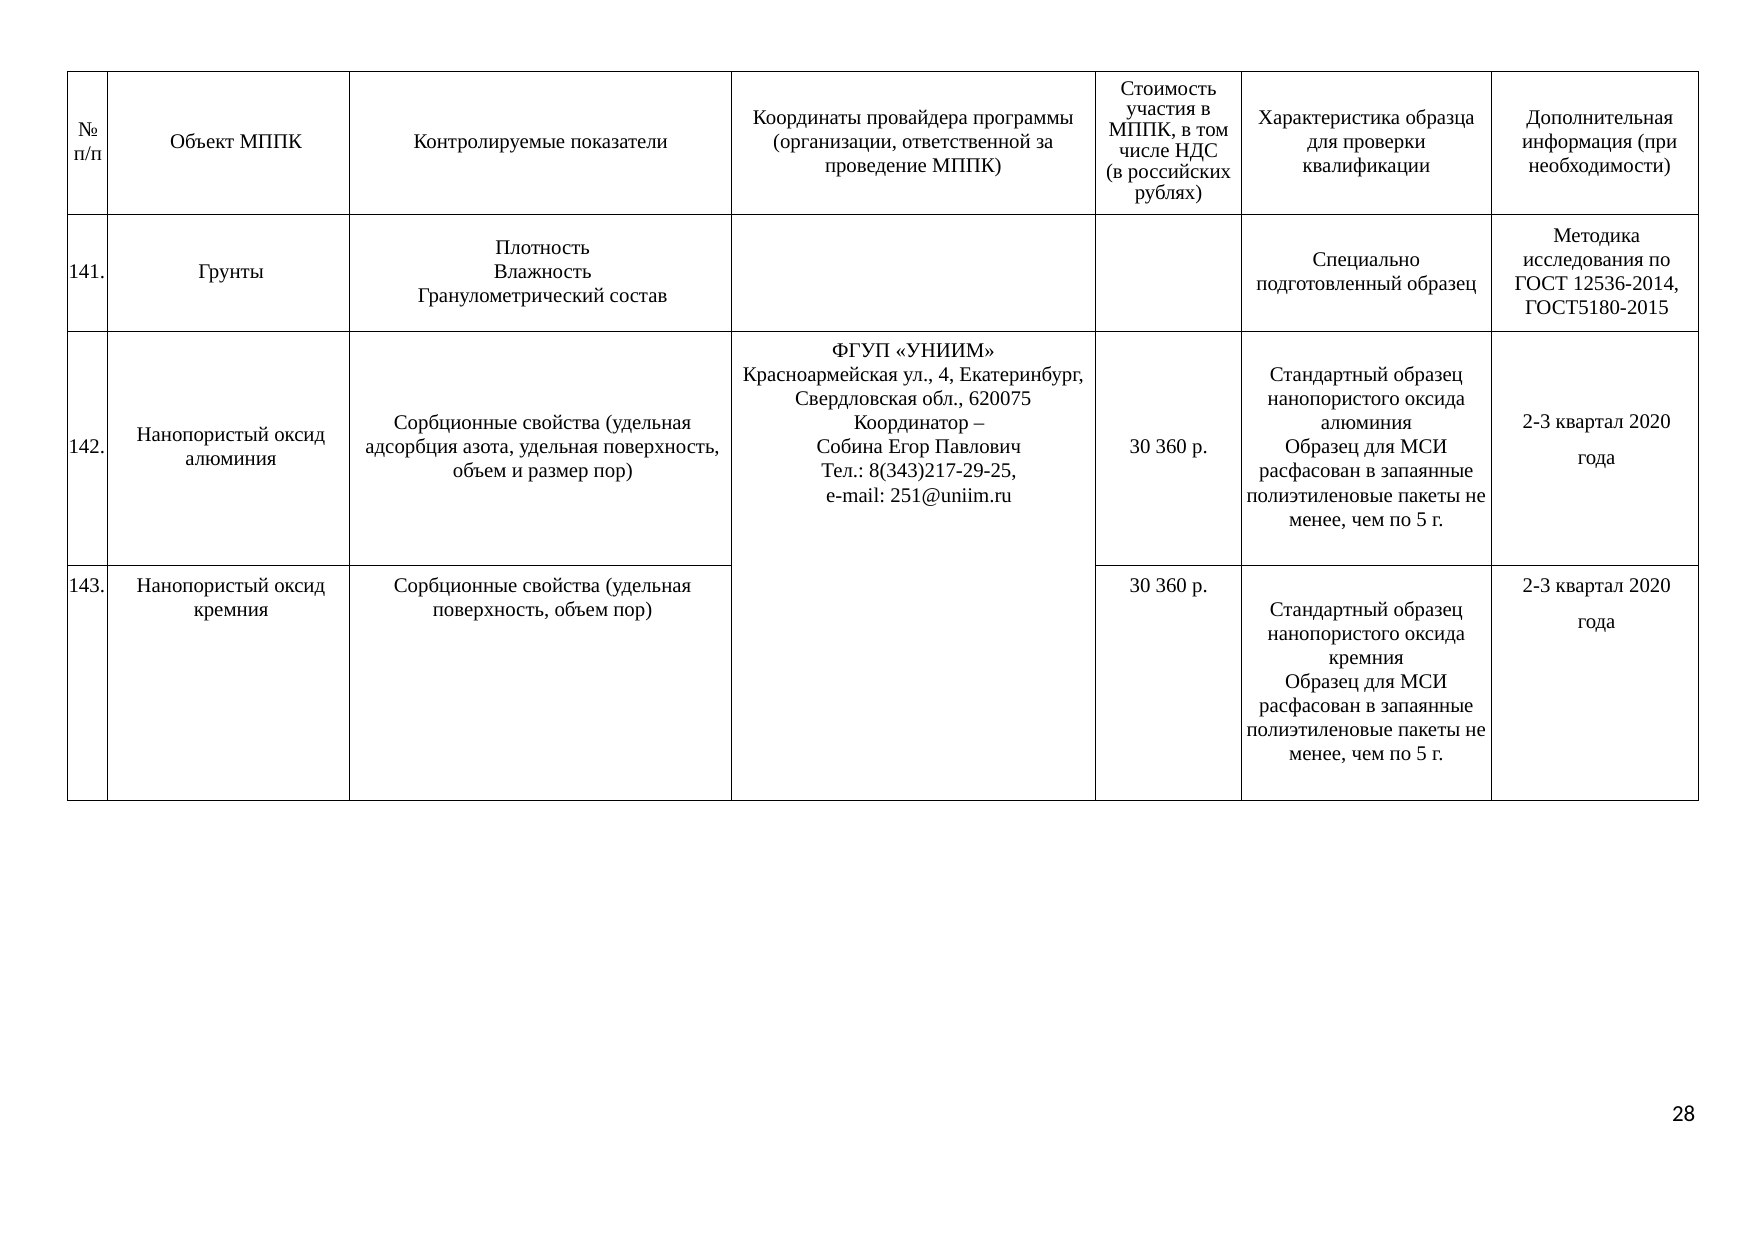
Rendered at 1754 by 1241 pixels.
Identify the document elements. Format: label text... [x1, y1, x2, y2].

table_cell Стандартный образец нанопористого оксида кремния Образец для МСИ расфасован в запаянные полиэтиленовые пакеты не менее, чем по 5 г. [1242, 566, 1491, 800]
table_cell ФГУП «УНИИМ» Красноармейская ул., 4, Екатеринбург, Свердловская обл., 620075 Координатор – Собина Егор Павлович Тел.: 8(343)217-29-25, e-mail: 251@uniim.ru [732, 332, 1095, 800]
table_header Объект МППК [108, 72, 349, 214]
table_cell 30 360 р. [1096, 332, 1241, 565]
table_cell [68, 566, 107, 800]
table_cell Стандартный образец нанопористого оксида алюминия Образец для МСИ расфасован в запаянные полиэтиленовые пакеты не менее, чем по 5 г. [1242, 332, 1491, 565]
table_cell Грунты [108, 215, 349, 331]
table_header № п/п [68, 72, 107, 214]
table_header Дополнительная информация (при необходимости) [1492, 72, 1698, 214]
table_cell [68, 215, 107, 331]
table_cell 2-3 квартал 2020 года [1492, 566, 1698, 800]
table_header Контролируемые показатели [350, 72, 731, 214]
table_cell Нанопористый оксид алюминия [108, 332, 349, 565]
table_header Стоимость участия в МППК, в том числе НДС (в российских рублях) [1096, 72, 1241, 214]
table_cell Нанопористый оксид кремния [108, 566, 349, 800]
table_header Координаты провайдера программы (организации, ответственной за проведение МППК) [732, 72, 1095, 214]
table_cell [68, 332, 107, 565]
table_header Характеристика образца для проверки квалификации [1242, 72, 1491, 214]
table_cell Плотность Влажность Гранулометрический состав [350, 215, 731, 331]
table_cell Специально подготовленный образец [1242, 215, 1491, 331]
table_cell 2-3 квартал 2020 года [1492, 332, 1698, 565]
table_cell Методика исследования по ГОСТ 12536-2014, ГОСТ5180-2015 [1492, 215, 1698, 331]
table_cell 30 360 р. [1096, 566, 1241, 800]
table_cell Сорбционные свойства (удельная адсорбция азота, удельная поверхность, объем и размер пор) [350, 332, 731, 565]
table_cell Сорбционные свойства (удельная поверхность, объем пор) [350, 566, 731, 800]
